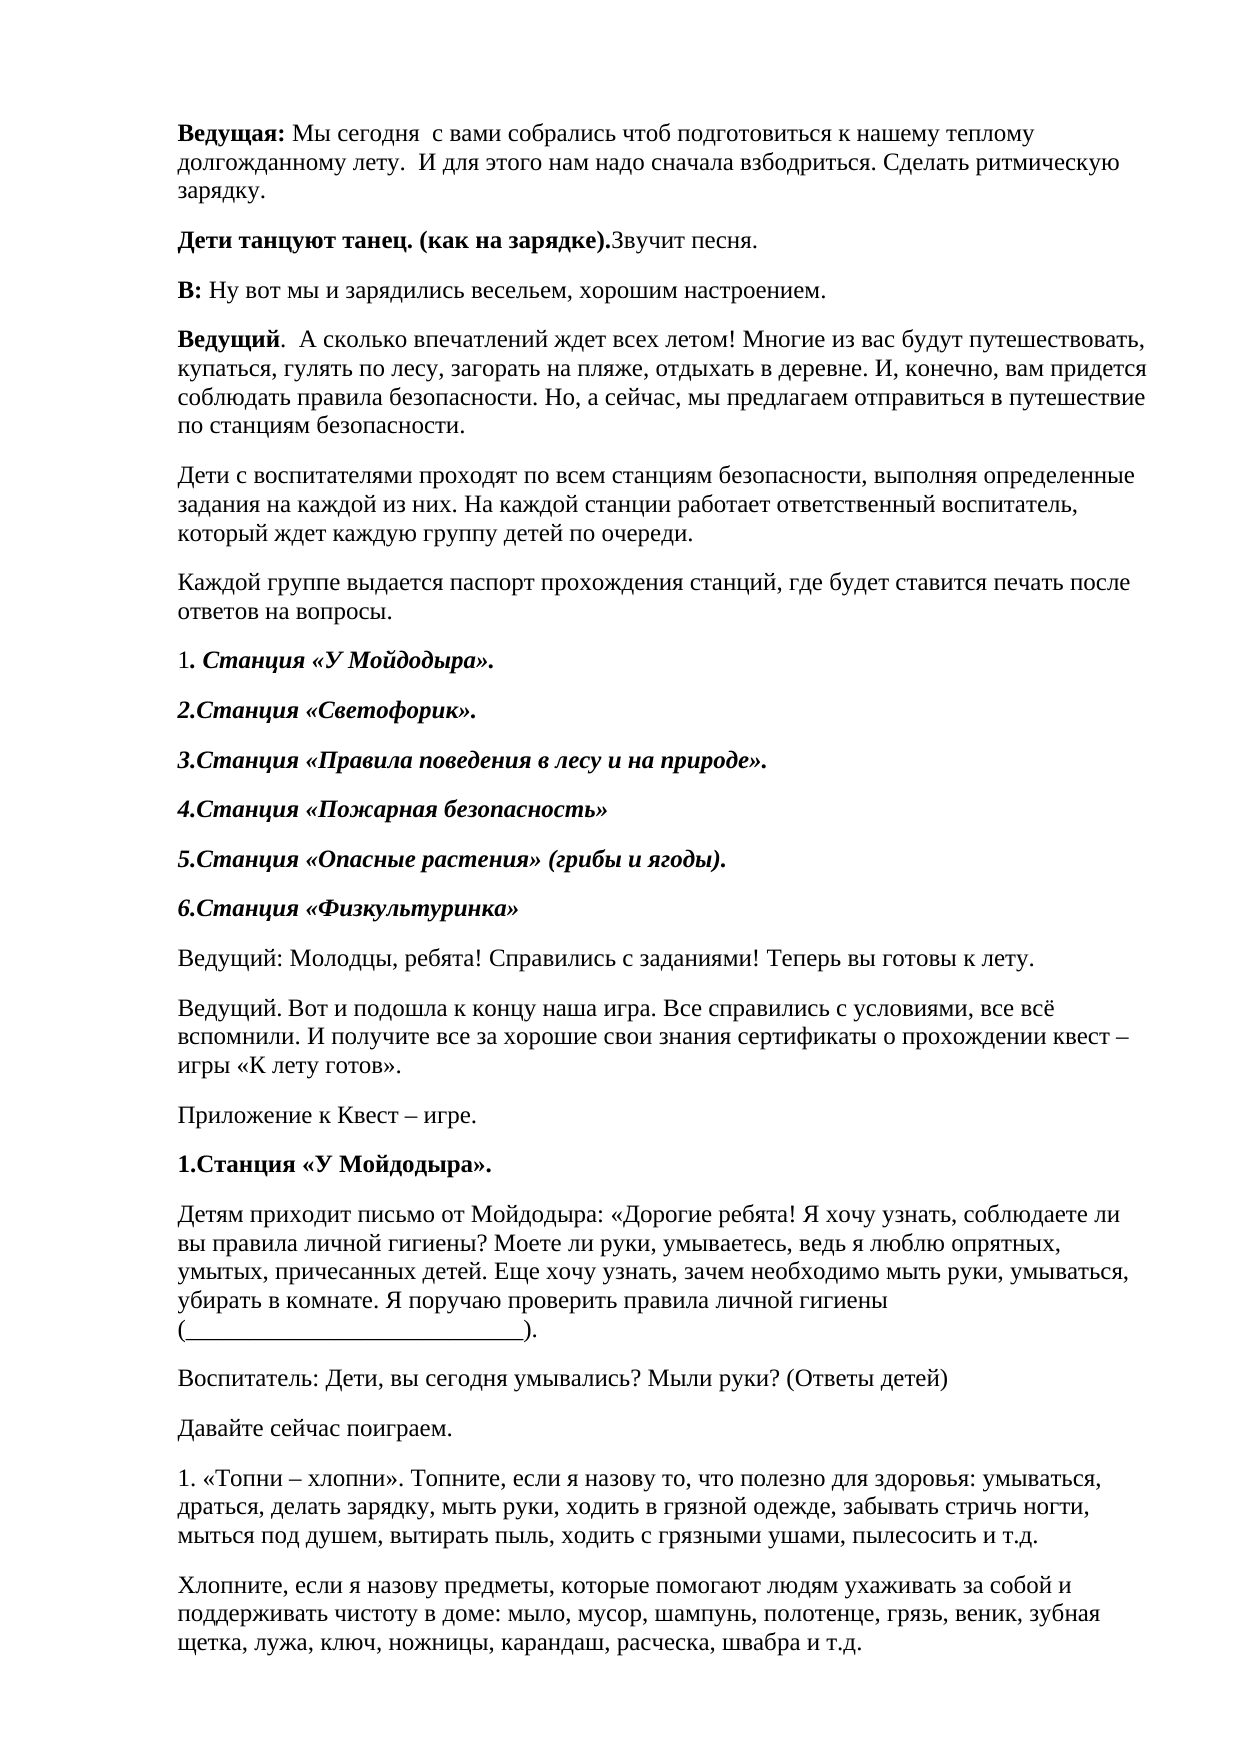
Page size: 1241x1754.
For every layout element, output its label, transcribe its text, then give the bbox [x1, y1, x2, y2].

text Давайте сейчас поиграем. [177, 1413, 1152, 1442]
text Дети танцуют танец. (как на зарядке).Звучит песня. [177, 225, 1152, 254]
text 3.Станция «Правила поведения в лесу и на природе». [177, 745, 1152, 773]
text 4.Станция «Пожарная безопасность» [177, 794, 1152, 823]
text Ведущий. Вот и подошла к концу наша игра. Все справились с условиями, все всё вспомнили. И получите все за хорошие свои знания сертификаты о прохождении квест – игры «К лету готов». [177, 993, 1152, 1079]
text Дети с воспитателями проходят по всем станциям безопасности, выполняя определенные задания на каждой из них. На каждой станции работает ответственный воспитатель, который ждет каждую группу детей по очереди. [177, 460, 1152, 546]
text Воспитатель: Дети, вы сегодня умывались? Мыли руки? (Ответы детей) [177, 1363, 1152, 1392]
text Хлопните, если я назову предметы, которые помогают людям ухаживать за собой и поддерживать чистоту в доме: мыло, мусор, шампунь, полотенце, грязь, веник, зубная щетка, лужа, ключ, ножницы, карандаш, расческа, швабра и т.д. [177, 1570, 1152, 1656]
text 6.Станция «Физкультуринка» [177, 893, 1152, 922]
text 1. Станция «У Мойдодыра». [177, 646, 1152, 674]
text Ведущий: Молодцы, ребята! Справились с заданиями! Теперь вы готовы к лету. [177, 943, 1152, 972]
text Ведущая: Мы сегодня с вами собрались чтоб подготовиться к нашему теплому долгожданному лету. И для этого нам надо сначала взбодриться. Сделать ритмическую зарядку. [177, 118, 1152, 204]
text 1. «Топни – хлопни». Топните, если я назову то, что полезно для здоровья: умываться, драться, делать зарядку, мыть руки, ходить в грязной одежде, забывать стричь ногти, мыться под душем, вытирать пыль, ходить с грязными ушами, пылесосить и т.д. [177, 1463, 1152, 1549]
text 5.Станция «Опасные растения» (грибы и ягоды). [177, 844, 1152, 873]
text 1.Станция «У Мойдодыра». [177, 1149, 1152, 1178]
text 2.Станция «Светофорик». [177, 695, 1152, 724]
text Ведущий. А сколько впечатлений ждет всех летом! Многие из вас будут путешествовать, купаться, гулять по лесу, загорать на пляже, отдыхать в деревне. И, конечно, вам придется соблюдать правила безопасности. Но, а сейчас, мы предлагаем отправиться в путешествие по станциям безопасности. [177, 324, 1152, 439]
text Каждой группе выдается паспорт прохождения станций, где будет ставится печать после ответов на вопросы. [177, 567, 1152, 625]
text Детям приходит письмо от Мойдодыра: «Дорогие ребята! Я хочу узнать, соблюдаете ли вы правила личной гигиены? Моете ли руки, умываетесь, ведь я люблю опрятных, умытых, причесанных детей. Еще хочу узнать, зачем необходимо мыть руки, умываться, убирать в комнате. Я поручаю проверить правила личной гигиены (___________________________). [177, 1199, 1152, 1343]
text Приложение к Квест – игре. [177, 1100, 1152, 1128]
text В: Ну вот мы и зарядились весельем, хорошим настроением. [177, 275, 1152, 303]
